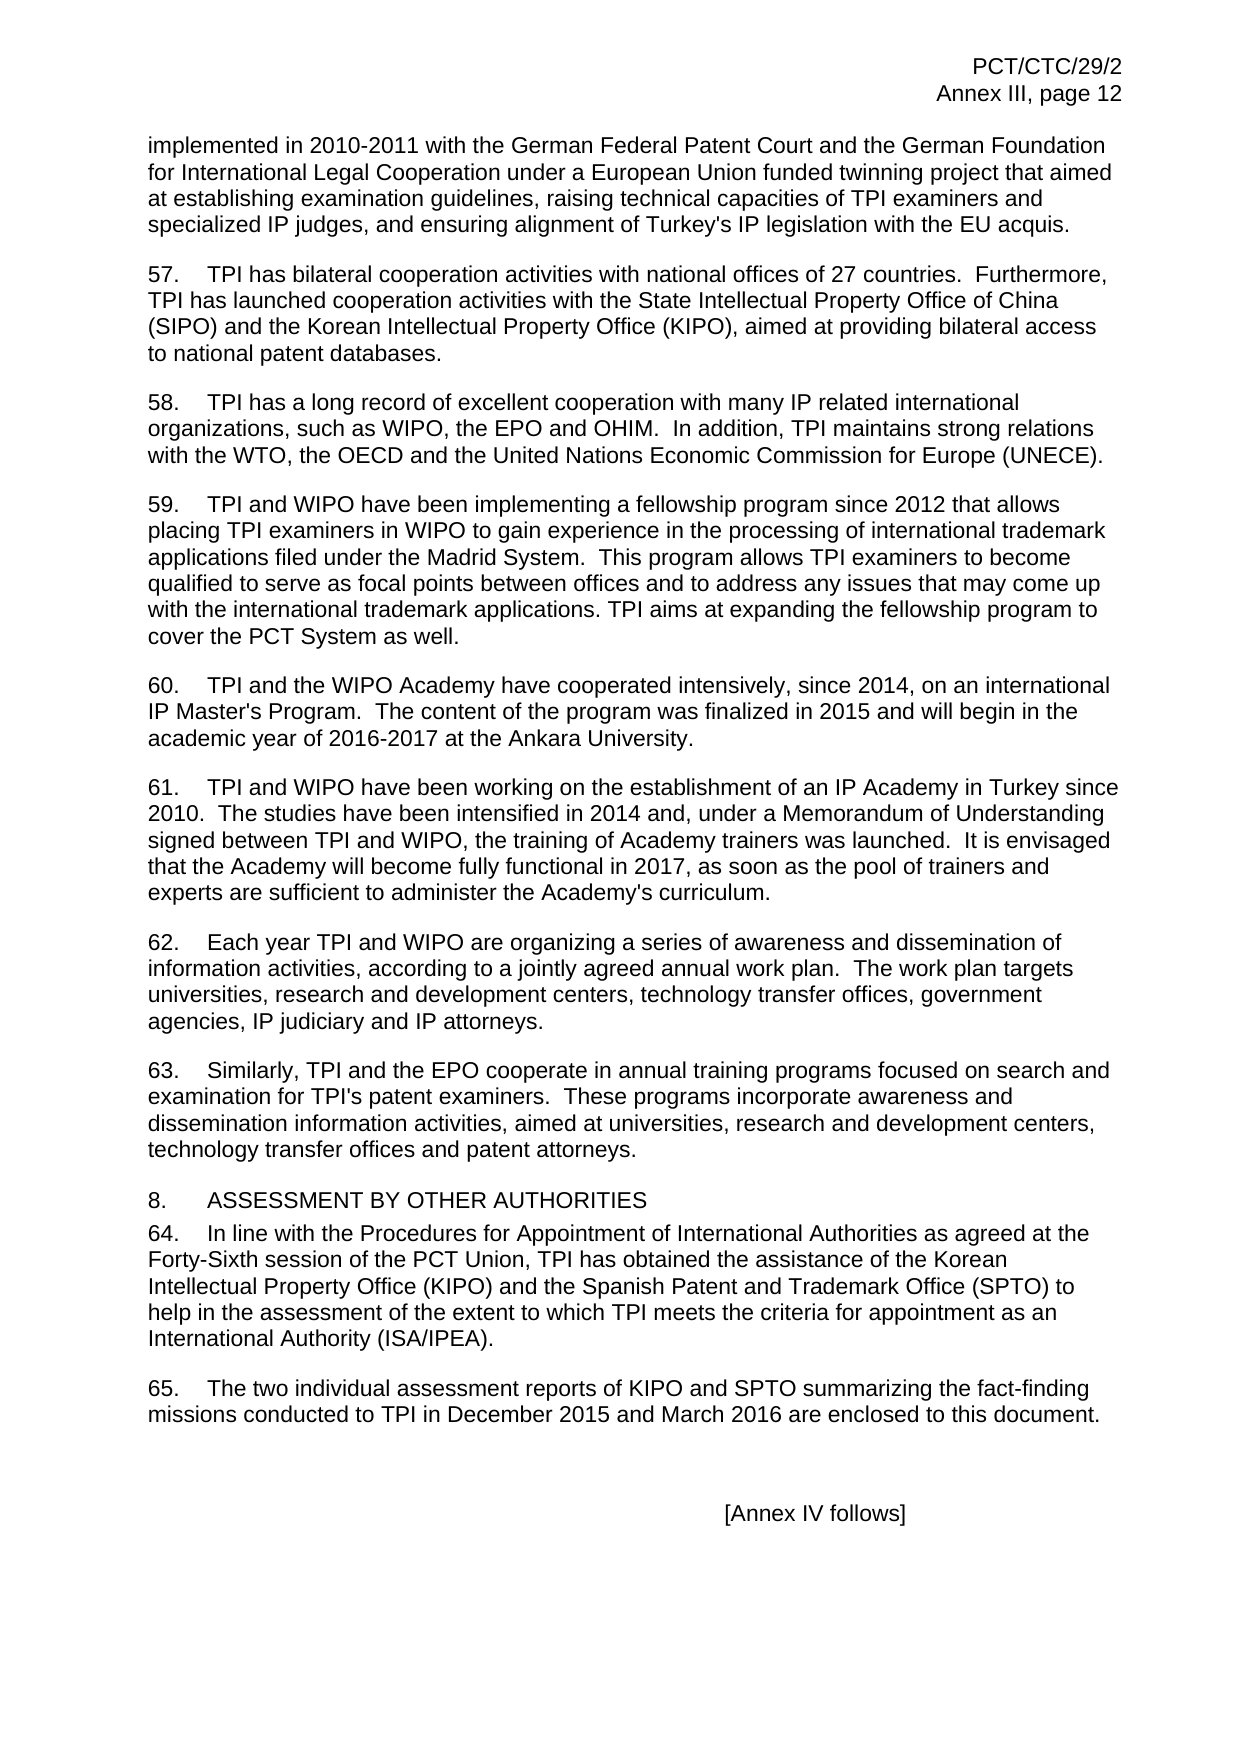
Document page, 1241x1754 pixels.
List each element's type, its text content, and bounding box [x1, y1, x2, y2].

list TPI has bilateral cooperation activities with national offices of 27 countries. Furthermore, TPI has launched cooperation activities with the State Intellectual Property Office of China (SIPO) and the Korean Intellectual Property Office (KIPO), aimed at providing bilateral access to national patent databases. [148, 261, 1122, 366]
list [148, 132, 1122, 238]
list TPI and the WIPO Academy have cooperated intensively, since 2014, on an international IP Master's Program. The content of the program was finalized in 2015 and will begin in the academic year of 2016-2017 at the Ankara University. [148, 672, 1122, 751]
list In line with the Procedures for Appointment of International Authorities as agreed at the Forty-Sixth session of the PCT Union, TPI has obtained the assistance of the Korean Intellectual Property Office (KIPO) and the Spanish Patent and Trademark Office (SPTO) to help in the assessment of the extent to which TPI meets the criteria for appointment as an International Authority (ISA/IPEA). [148, 1220, 1122, 1352]
list Each year TPI and WIPO are organizing a series of awareness and dissemination of information activities, according to a jointly agreed annual work plan. The work plan targets universities, research and development centers, technology transfer offices, government agencies, IP judiciary and IP attorneys. [148, 928, 1122, 1034]
subtitle 8. Assessment by Other Authorities [148, 1187, 1122, 1214]
list TPI has a long record of excellent cooperation with many IP related international organizations, such as WIPO, the EPO and OHIM. In addition, TPI maintains strong relations with the WTO, the OECD and the United Nations Economic Commission for Europe (UNECE). [148, 389, 1122, 468]
list Similarly, TPI and the EPO cooperate in annual training programs focused on search and examination for TPI's patent examiners. These programs incorporate awareness and dissemination information activities, aimed at universities, research and development centers, technology transfer offices and patent attorneys. [148, 1057, 1122, 1162]
list TPI and WIPO have been implementing a fellowship program since 2012 that allows placing TPI examiners in WIPO to gain experience in the processing of international trademark applications filed under the Madrid System. This program allows TPI examiners to become qualified to serve as focal points between offices and to address any issues that may come up with the international trademark applications. TPI aims at expanding the fellowship program to cover the PCT System as well. [148, 491, 1122, 649]
list The two individual assessment reports of KIPO and SPTO summarizing the fact-finding missions conducted to TPI in December 2015 and March 2016 are enclosed to this document. [148, 1374, 1122, 1427]
list TPI and WIPO have been working on the establishment of an IP Academy in Turkey since 2010. The studies have been intensified in 2014 and, under a Memorandum of Understanding signed between TPI and WIPO, the training of Academy trainers was launched. It is envisaged that the Academy will become fully functional in 2017, as soon as the pool of trainers and experts are sufficient to administer the Academy's curriculum. [148, 774, 1122, 906]
list [Annex IV follows] [724, 1499, 1122, 1526]
